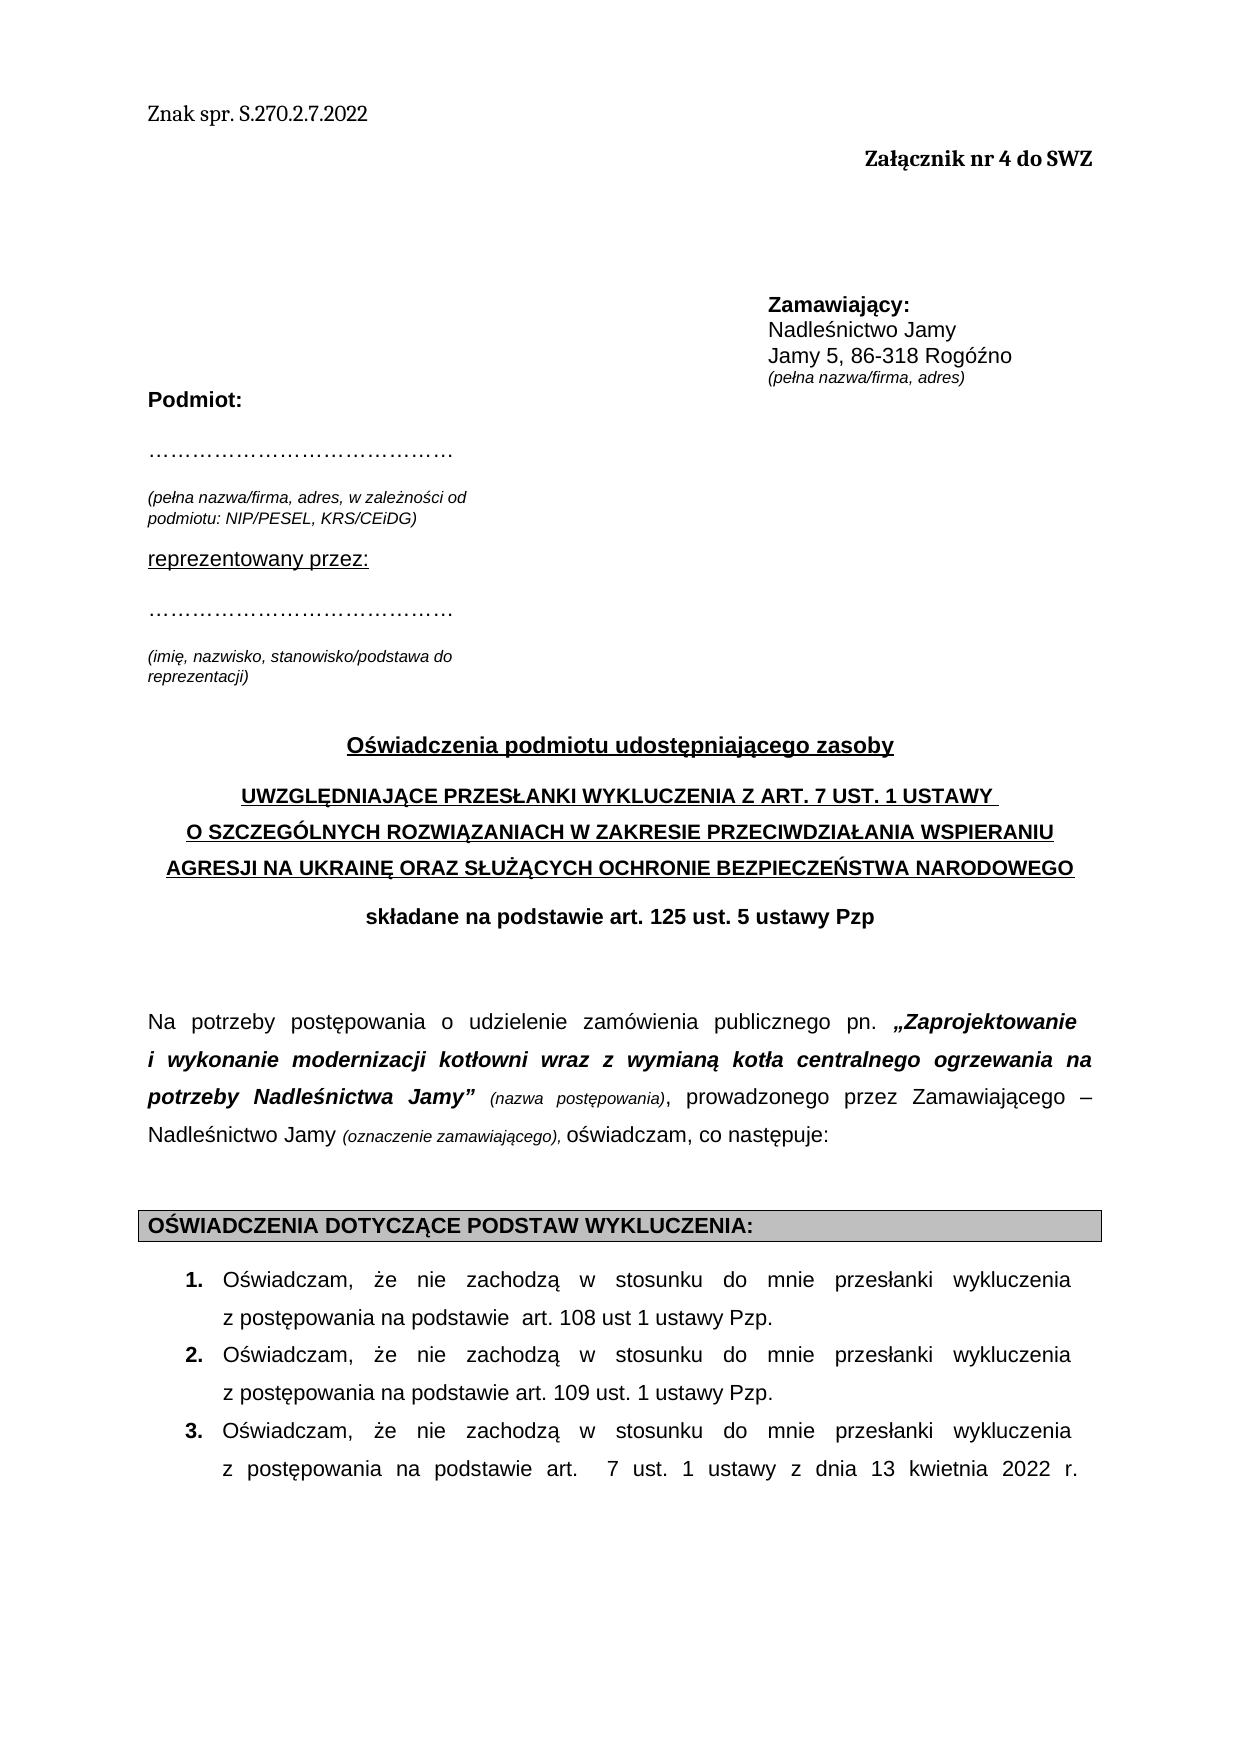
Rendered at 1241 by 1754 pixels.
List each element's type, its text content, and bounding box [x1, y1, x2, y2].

text Jamy 5, 86-318 Rogóźno [768, 343, 1093, 368]
text (pełna nazwa/firma, adres) [768, 368, 1093, 387]
text …………………………………… [148, 437, 472, 463]
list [185, 1418, 1093, 1481]
text UWZGLĘDNIAJĄCE PRZESŁANKI WYKLUCZENIA Z ART. 7 UST. 1 USTAWY o szczególnych rozwiązaniach w zakresie przeciwdziałania wspieraniu agresji na Ukrainę oraz służących ochronie bezpieczeństwa narodowego [148, 784, 1093, 879]
text składane na podstawie art. 125 ust. 5 ustawy Pzp [148, 904, 1093, 929]
text Zamawiający: [694, 292, 1093, 317]
text (pełna nazwa/firma, adres, w zależności od podmiotu: NIP/PESEL, KRS/CEiDG) [148, 488, 472, 528]
text Podmiot: [148, 387, 1093, 412]
text Na potrzeby postępowania o udzielenie zamówienia publicznego pn. „Zaprojektowanie i wykonanie modernizacji kotłowni wraz z wymianą kotła centralnego ogrzewania na potrzeby Nadleśnictwa Jamy” (nazwa postępowania), prowadzonego przez Zamawiającego – Nadleśnictwo Jamy (oznaczenie zamawiającego), oświadczam, co następuje: [148, 1009, 1093, 1147]
text Znak spr. S.270.2.7.2022 [148, 101, 1093, 127]
list Oświadczam, że nie zachodzą w stosunku do mnie przesłanki wykluczenia z postępowania na podstawie art. 108 ust 1 ustawy Pzp. [185, 1267, 1093, 1330]
list Oświadczam, że nie zachodzą w stosunku do mnie przesłanki wykluczenia z postępowania na podstawie art. 109 ust. 1 ustawy Pzp. [185, 1342, 1093, 1405]
text Załącznik nr 4 do SWZ [148, 146, 1093, 173]
text OŚWIADCZENIA DOTYCZĄCE PODSTAW WYKLUCZENIA: [139, 1211, 1101, 1241]
text Oświadczenia podmiotu udostępniającego zasoby [148, 732, 1093, 758]
text reprezentowany przez: [148, 546, 1093, 571]
text …………………………………… [148, 596, 472, 621]
text Nadleśnictwo Jamy [768, 317, 1093, 343]
text (imię, nazwisko, stanowisko/podstawa do reprezentacji) [148, 647, 472, 686]
